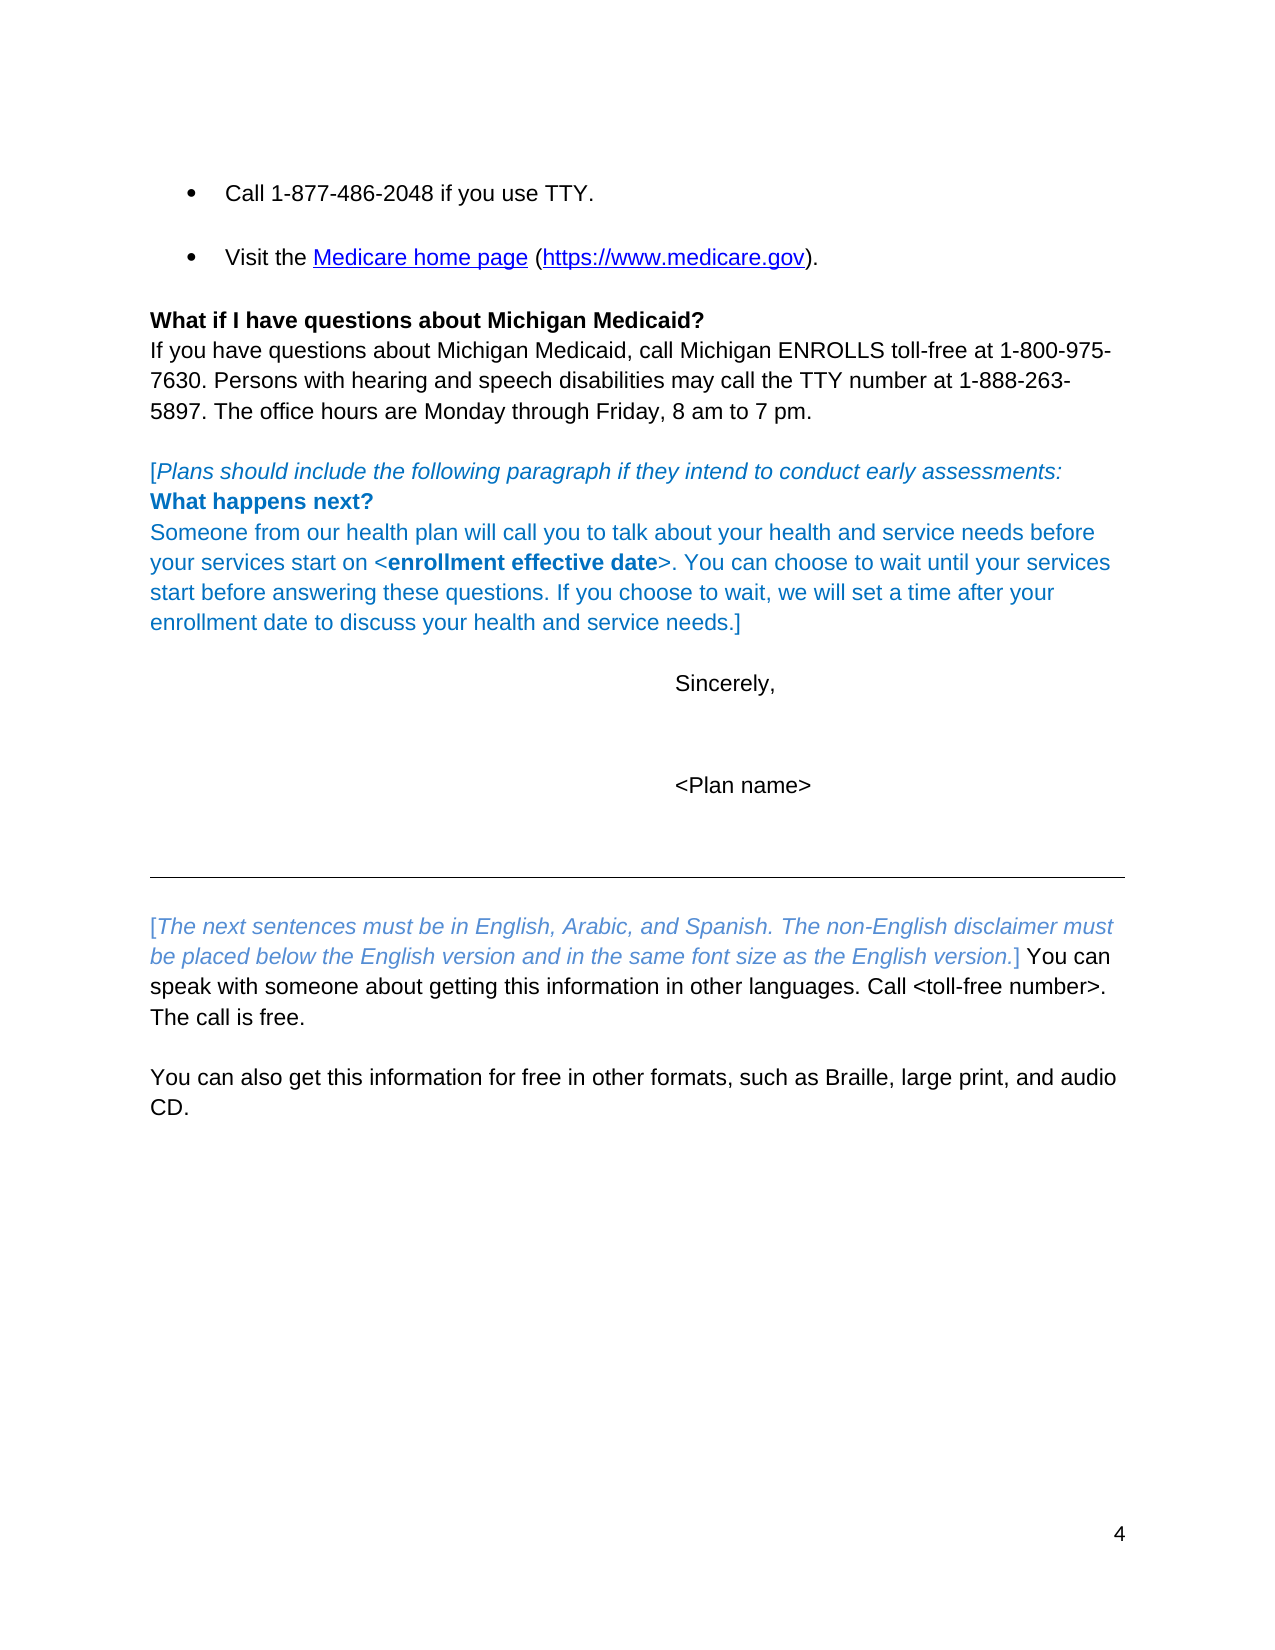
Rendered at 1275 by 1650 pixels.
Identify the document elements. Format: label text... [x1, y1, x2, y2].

text [Plans should include the following paragraph if they intend to conduct early assessments: [150, 458, 1108, 484]
list Call 1-877-486-2048 if you use TTY. [187, 180, 1125, 239]
text What if I have questions about Michigan Medicaid? [150, 307, 1125, 333]
text Someone from our health plan will call you to talk about your health and service needs before your services start on <enrollment effective date>. You can choose to wait until your services start before answering these questions. If you choose to wait, we will set a time after your enrollment date to discuss your health and service needs.] [150, 518, 1125, 636]
text <Plan name> [150, 772, 1125, 798]
text Sincerely, [150, 669, 1125, 696]
text If you have questions about Michigan Medicaid, call Michigan ENROLLS toll-free at 1-800-975-7630. Persons with hearing and speech disabilities may call the TTY number at 1-888-263-5897. The office hours are Monday through Friday, 8 am to 7 pm. [150, 337, 1125, 424]
list Visit the Medicare home page (https://www.medicare.gov). [187, 244, 1125, 270]
text [The next sentences must be in English, Arabic, and Spanish. The non-English disclaimer must be placed below the English version and in the same font size as the English version.] You can speak with someone about getting this information in other languages. Call <toll-free number>. The call is free. [150, 913, 1125, 1030]
text You can also get this information for free in other formats, such as Braille, large print, and audio CD. [150, 1064, 1125, 1120]
text What happens next? [150, 488, 1108, 515]
